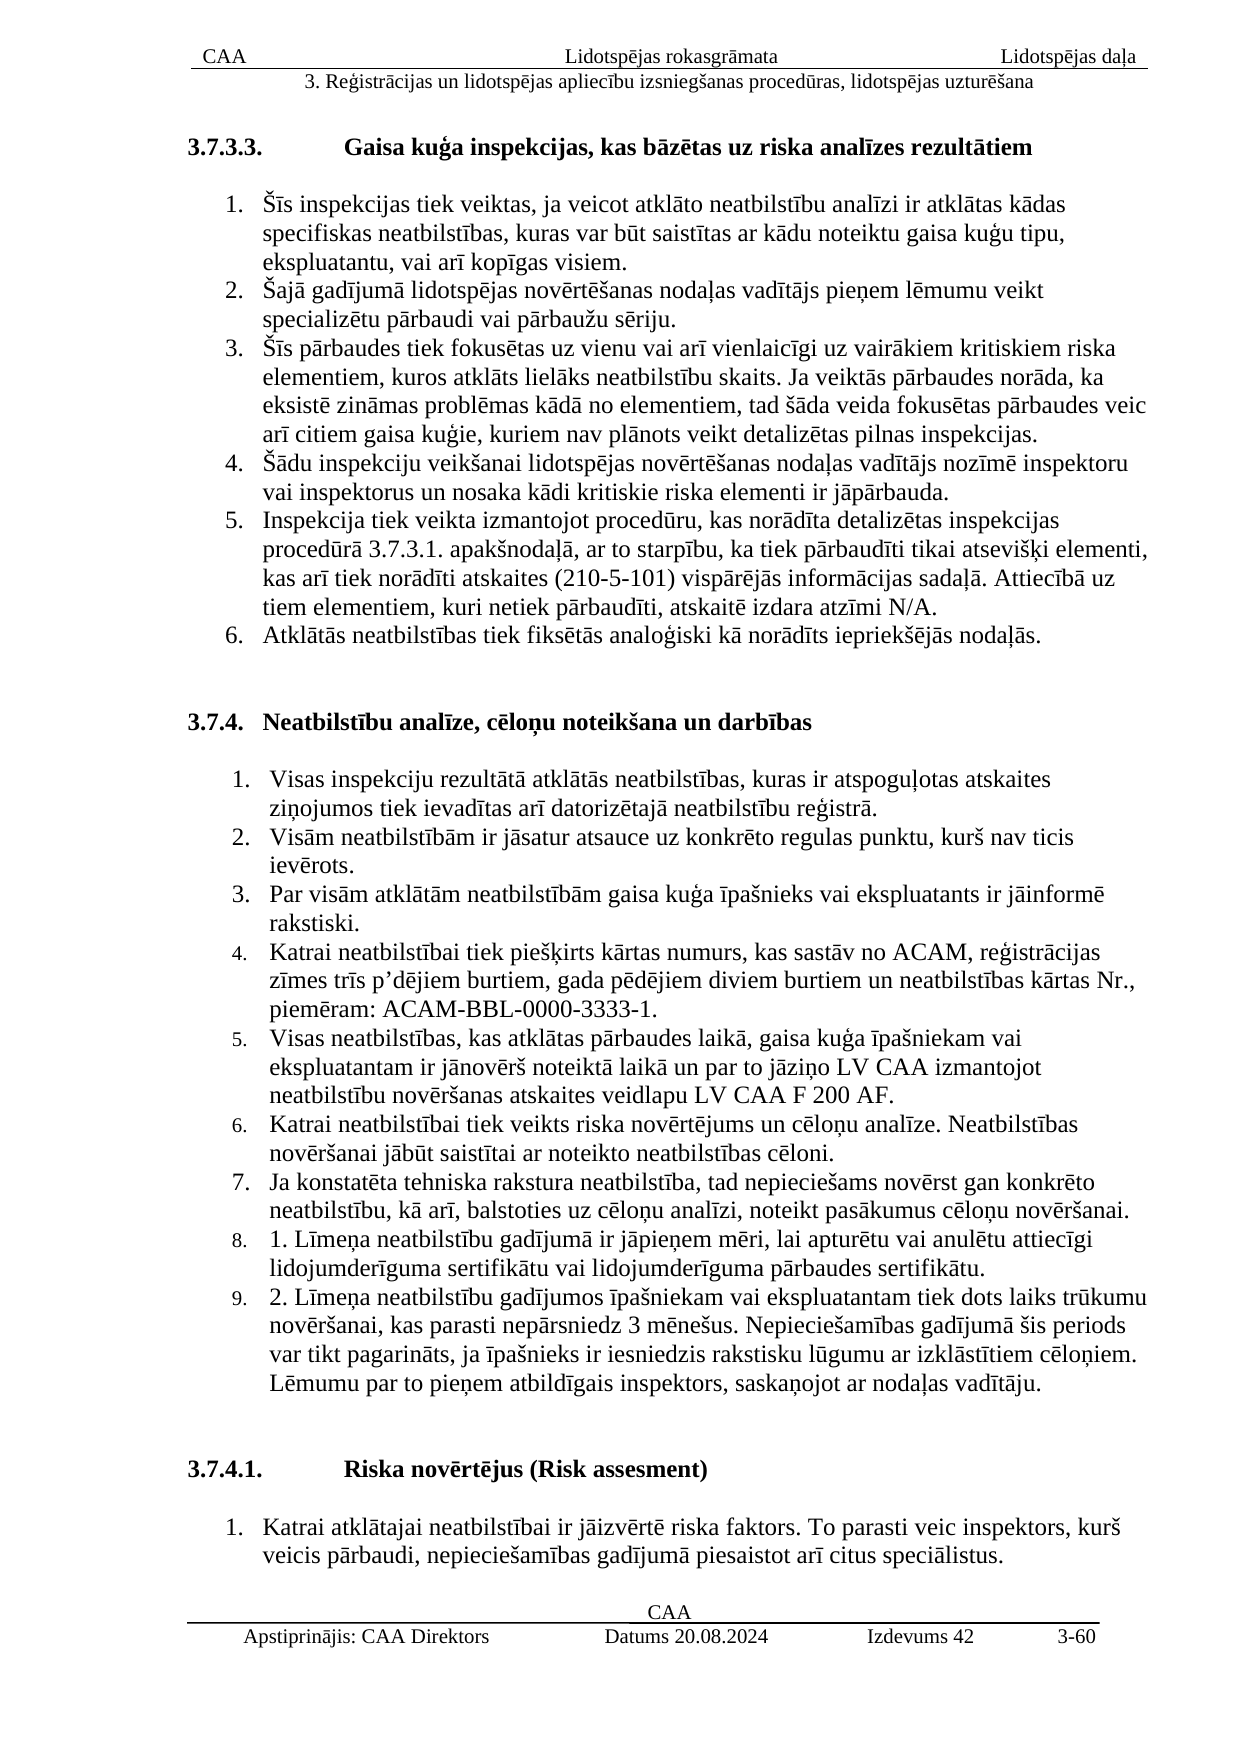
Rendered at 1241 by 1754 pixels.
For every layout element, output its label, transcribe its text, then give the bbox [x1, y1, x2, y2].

list Par visām atklātām neatbilstībām gaisa kuģa īpašnieks vai ekspluatants ir jāinformē rakstiski. [232, 879, 1152, 937]
list Katrai neatbilstībai tiek veikts riska novērtējums un cēloņu analīze. Neatbilstības novēršanai jābūt saistītai ar noteikto neatbilstības cēloni. [232, 1109, 1152, 1167]
list Atklātās neatbilstības tiek fiksētās analoģiski kā norādīts iepriekšējās nodaļās. [225, 621, 1152, 649]
list 2. Līmeņa neatbilstību gadījumos īpašniekam vai ekspluatantam tiek dots laiks trūkumu novēršanai, kas parasti nepārsniedz 3 mēnešus. Nepieciešamības gadījumā šis periods var tikt pagarināts, ja īpašnieks ir iesniedzis rakstisku lūgumu ar izklāstītiem cēloņiem. Lēmumu par to pieņem atbildīgais inspektors, saskaņojot ar nodaļas vadītāju. [232, 1282, 1152, 1397]
list Ja konstatēta tehniska rakstura neatbilstība, tad nepieciešams novērst gan konkrēto neatbilstību, kā arī, balstoties uz cēloņu analīzi, noteikt pasākumus cēloņu novēršanai. [232, 1167, 1152, 1224]
list Riska novērtējus (Risk assesment) [187, 1454, 1152, 1483]
list Neatbilstību analīze, cēloņu noteikšana un darbības [187, 707, 1152, 736]
list Gaisa kuģa inspekcijas, kas bāzētas uz riska analīzes rezultātiem [187, 132, 1152, 161]
list 1. Līmeņa neatbilstību gadījumā ir jāpieņem mēri, lai apturētu vai anulētu attiecīgi lidojumderīguma sertifikātu vai lidojumderīguma pārbaudes sertifikātu. [232, 1224, 1152, 1282]
list Visām neatbilstībām ir jāsatur atsauce uz konkrēto regulas punktu, kurš nav ticis ievērots. [232, 822, 1152, 879]
list Šīs inspekcijas tiek veiktas, ja veicot atklāto neatbilstību analīzi ir atklātas kādas specifiskas neatbilstības, kuras var būt saistītas ar kādu noteiktu gaisa kuģu tipu, ekspluatantu, vai arī kopīgas visiem. [225, 189, 1152, 276]
list Šajā gadījumā lidotspējas novērtēšanas nodaļas vadītājs pieņem lēmumu veikt specializētu pārbaudi vai pārbaužu sēriju. [225, 276, 1152, 333]
list Katrai atklātajai neatbilstībai ir jāizvērtē riska faktors. To parasti veic inspektors, kurš veicis pārbaudi, nepieciešamības gadījumā piesaistot arī citus speciālistus. [225, 1512, 1152, 1569]
list Šādu inspekciju veikšanai lidotspējas novērtēšanas nodaļas vadītājs nozīmē inspektoru vai inspektorus un nosaka kādi kritiskie riska elementi ir jāpārbauda. [225, 448, 1152, 506]
list Šīs pārbaudes tiek fokusētas uz vienu vai arī vienlaicīgi uz vairākiem kritiskiem riska elementiem, kuros atklāts lielāks neatbilstību skaits. Ja veiktās pārbaudes norāda, ka eksistē zināmas problēmas kādā no elementiem, tad šāda veida fokusētas pārbaudes veic arī citiem gaisa kuģie, kuriem nav plānots veikt detalizētas pilnas inspekcijas. [225, 333, 1152, 448]
list Visas inspekciju rezultātā atklātās neatbilstības, kuras ir atspoguļotas atskaites ziņojumos tiek ievadītas arī datorizētajā neatbilstību reģistrā. [232, 764, 1152, 822]
list Katrai neatbilstībai tiek piešķirts kārtas numurs, kas sastāv no ACAM, reģistrācijas zīmes trīs p’dējiem burtiem, gada pēdējiem diviem burtiem un neatbilstības kārtas Nr., piemēram: ACAM-BBL-0000-3333-1. [232, 937, 1152, 1023]
list Visas neatbilstības, kas atklātas pārbaudes laikā, gaisa kuģa īpašniekam vai ekspluatantam ir jānovērš noteiktā laikā un par to jāziņo LV CAA izmantojot neatbilstību novēršanas atskaites veidlapu LV CAA F 200 AF. [232, 1023, 1152, 1109]
list Inspekcija tiek veikta izmantojot procedūru, kas norādīta detalizētas inspekcijas procedūrā 3.7.3.1. apakšnodaļā, ar to starpību, ka tiek pārbaudīti tikai atsevišķi elementi, kas arī tiek norādīti atskaites (210-5-101) vispārējās informācijas sadaļā. Attiecībā uz tiem elementiem, kuri netiek pārbaudīti, atskaitē izdara atzīmi N/A. [225, 506, 1152, 621]
